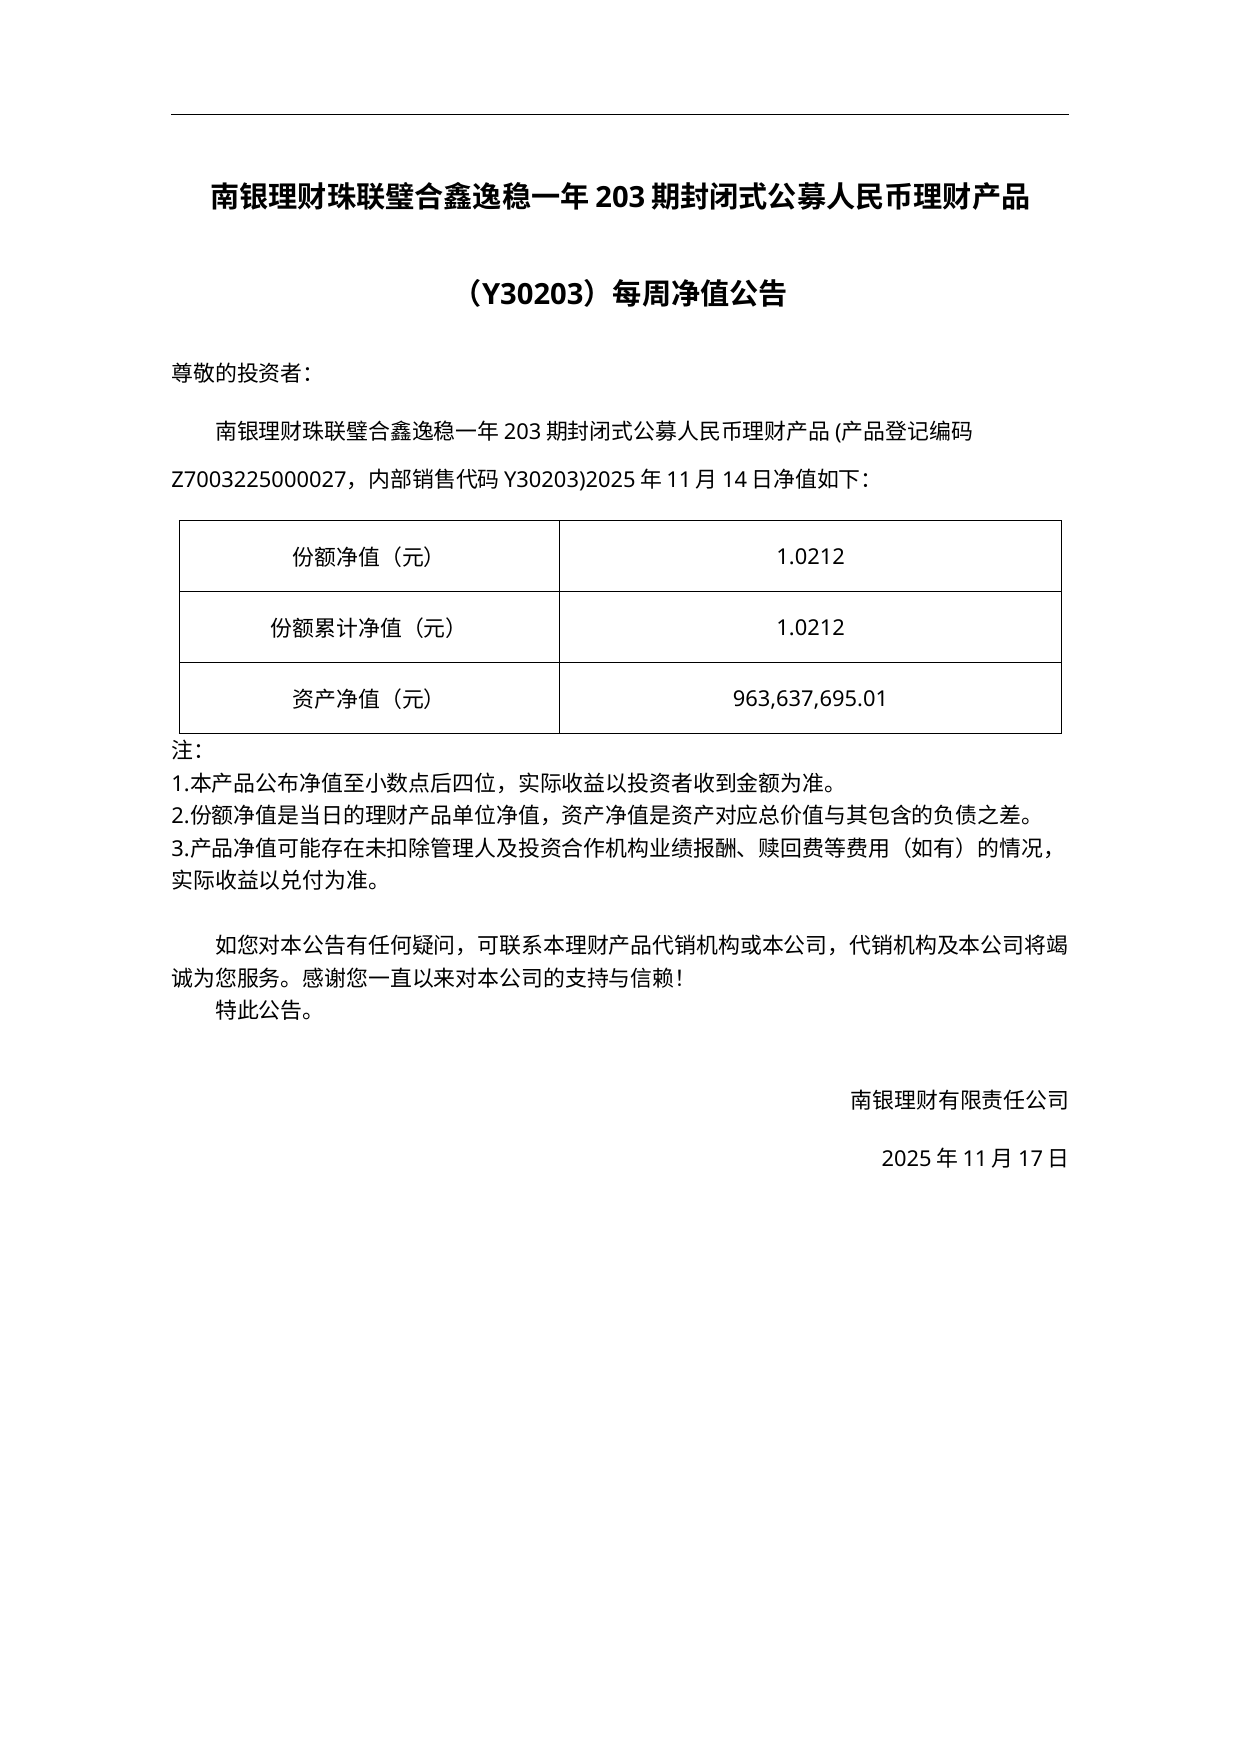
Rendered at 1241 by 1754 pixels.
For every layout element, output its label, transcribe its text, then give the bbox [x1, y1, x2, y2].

table_cell 资产净值（元） [180, 663, 559, 733]
text 特此公告。 [171, 993, 1069, 1025]
text 3.产品净值可能存在未扣除管理人及投资合作机构业绩报酬、赎回费等费用（如有）的情况，实际收益以兑付为准。 [171, 830, 1069, 895]
text 注： [171, 733, 1069, 765]
text 南银理财有限责任公司 [171, 1082, 1069, 1115]
table_header 份额净值（元） [180, 521, 559, 591]
text 2025年11月17日 [171, 1140, 1069, 1173]
text 如您对本公告有任何疑问，可联系本理财产品代销机构或本公司，代销机构及本公司将竭诚为您服务。感谢您一直以来对本公司的支持与信赖！ [171, 928, 1069, 993]
text 2.份额净值是当日的理财产品单位净值，资产净值是资产对应总价值与其包含的负债之差。 [171, 798, 1069, 830]
text 南银理财珠联璧合鑫逸稳一年203期封闭式公募人民币理财产品 (产品登记编码Z7003225000027，内部销售代码Y30203)2025年11月14日净值如下： [171, 413, 1069, 494]
table_header 1.0212 [560, 521, 1061, 591]
text 南银理财珠联璧合鑫逸稳一年203期封闭式公募人民币理财产品（Y30203）每周净值公告 [171, 162, 1069, 324]
table_cell 份额累计净值（元） [180, 592, 559, 662]
table_cell 1.0212 [560, 592, 1061, 662]
text 1.本产品公布净值至小数点后四位，实际收益以投资者收到金额为准。 [171, 765, 1069, 798]
table_cell 963,637,695.01 [560, 663, 1061, 733]
text 尊敬的投资者： [171, 355, 1069, 388]
